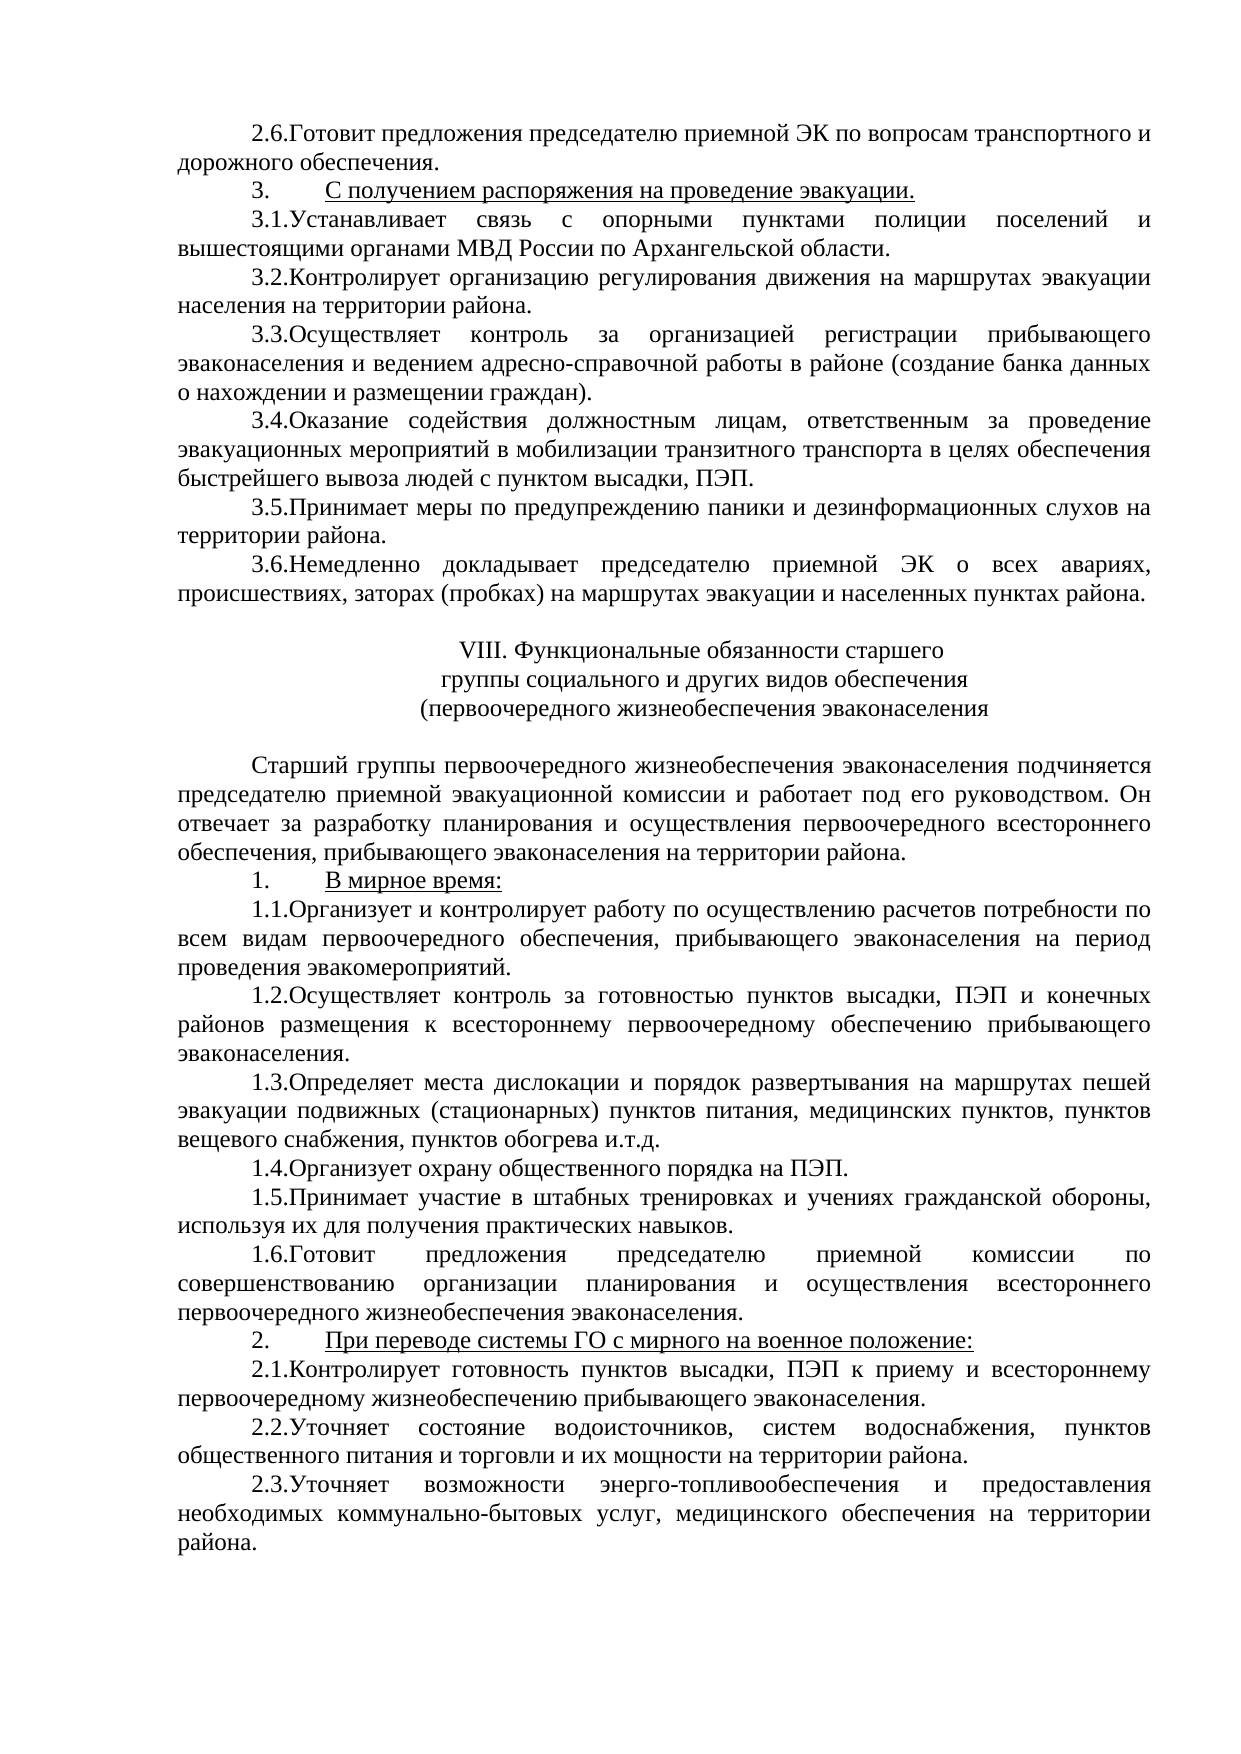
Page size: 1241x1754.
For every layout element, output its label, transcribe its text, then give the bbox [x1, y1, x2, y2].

text Старший группы первоочередного жизнеобеспечения эваконаселения подчиняется председателю приемной эвакуационной комиссии и работает под его руководством. Он отвечает за разработку планирования и осуществления первоочередного всестороннего обеспечения, прибывающего эваконаселения на территории района. [177, 751, 1152, 866]
text 1.2.Осуществляет контроль за готовностью пунктов высадки, ПЭП и конечных районов размещения к всестороннему первоочередному обеспечению прибывающего эваконаселения. [177, 981, 1152, 1067]
text 1.3.Определяет места дислокации и порядок развертывания на маршрутах пешей эвакуации подвижных (стационарных) пунктов питания, медицинских пунктов, пунктов вещевого снабжения, пунктов обогрева и.т.д. [177, 1067, 1152, 1153]
text 1.1.Организует и контролирует работу по осуществлению расчетов потребности по всем видам первоочередного обеспечения, прибывающего эваконаселения на период проведения эвакомероприятий. [177, 894, 1152, 981]
text 2.6.Готовит предложения председателю приемной ЭК по вопросам транспортного и дорожного обеспечения. [177, 118, 1152, 176]
text 3.2.Контролирует организацию регулирования движения на маршрутах эвакуации населения на территории района. [177, 262, 1152, 319]
list В мирное время: [177, 866, 1152, 894]
list При переводе системы ГО с мирного на военное положение: [177, 1326, 1152, 1354]
text VIII. Функциональные обязанности старшего [177, 636, 1152, 664]
text 3.4.Оказание содействия должностным лицам, ответственным за проведение эвакуационных мероприятий в мобилизации транзитного транспорта в целях обеспечения быстрейшего вывоза людей с пунктом высадки, ПЭП. [177, 406, 1152, 492]
text 2.1.Контролирует готовность пунктов высадки, ПЭП к приему и всестороннему первоочередному жизнеобеспечению прибывающего эваконаселения. [177, 1354, 1152, 1412]
text 3.6.Немедленно докладывает председателю приемной ЭК о всех авариях, происшествиях, заторах (пробках) на маршрутах эвакуации и населенных пунктах района. [177, 549, 1152, 607]
text 1.5.Принимает участие в штабных тренировках и учениях гражданской обороны, используя их для получения практических навыков. [177, 1182, 1152, 1239]
text 1.6.Готовит предложения председателю приемной комиссии по совершенствованию организации планирования и осуществления всестороннего первоочередного жизнеобеспечения эваконаселения. [177, 1239, 1152, 1326]
text 2.2.Уточняет состояние водоисточников, систем водоснабжения, пунктов общественного питания и торговли и их мощности на территории района. [177, 1412, 1152, 1469]
text (первоочередного жизнеобеспечения эваконаселения [177, 693, 1152, 722]
text 3.1.Устанавливает связь с опорными пунктами полиции поселений и вышестоящими органами МВД России по Архангельской области. [177, 204, 1152, 262]
text группы социального и других видов обеспечения [177, 664, 1152, 693]
list С получением распоряжения на проведение эвакуации. [177, 176, 1152, 204]
text 3.3.Осуществляет контроль за организацией регистрации прибывающего эваконаселения и ведением адресно-справочной работы в районе (создание банка данных о нахождении и размещении граждан). [177, 319, 1152, 406]
text 3.5.Принимает меры по предупреждению паники и дезинформационных слухов на территории района. [177, 492, 1152, 549]
text 1.4.Организует охрану общественного порядка на ПЭП. [177, 1153, 1152, 1182]
text 2.3.Уточняет возможности энерго-топливообеспечения и предоставления необходимых коммунально-бытовых услуг, медицинского обеспечения на территории района. [177, 1469, 1152, 1556]
